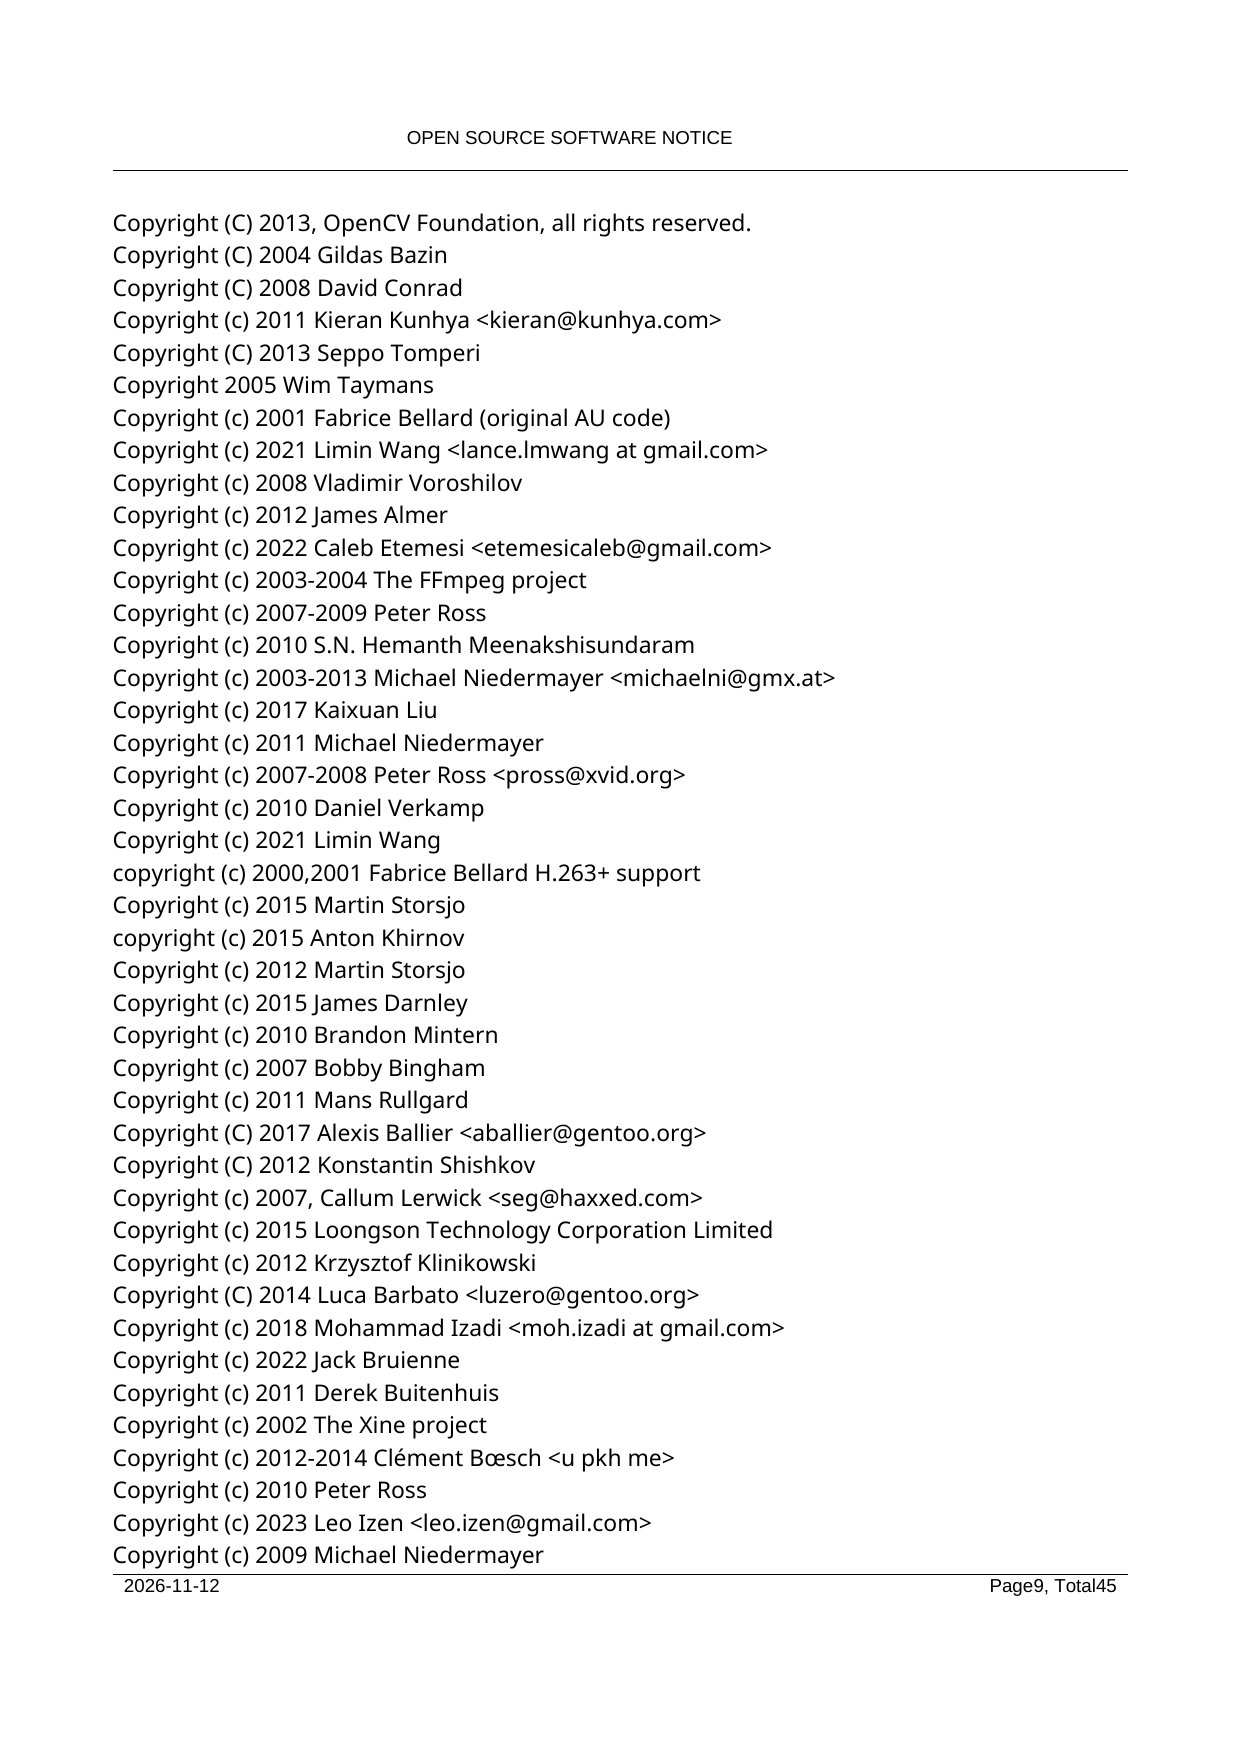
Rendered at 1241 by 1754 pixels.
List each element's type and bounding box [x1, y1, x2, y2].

text [112, 206, 1128, 1571]
